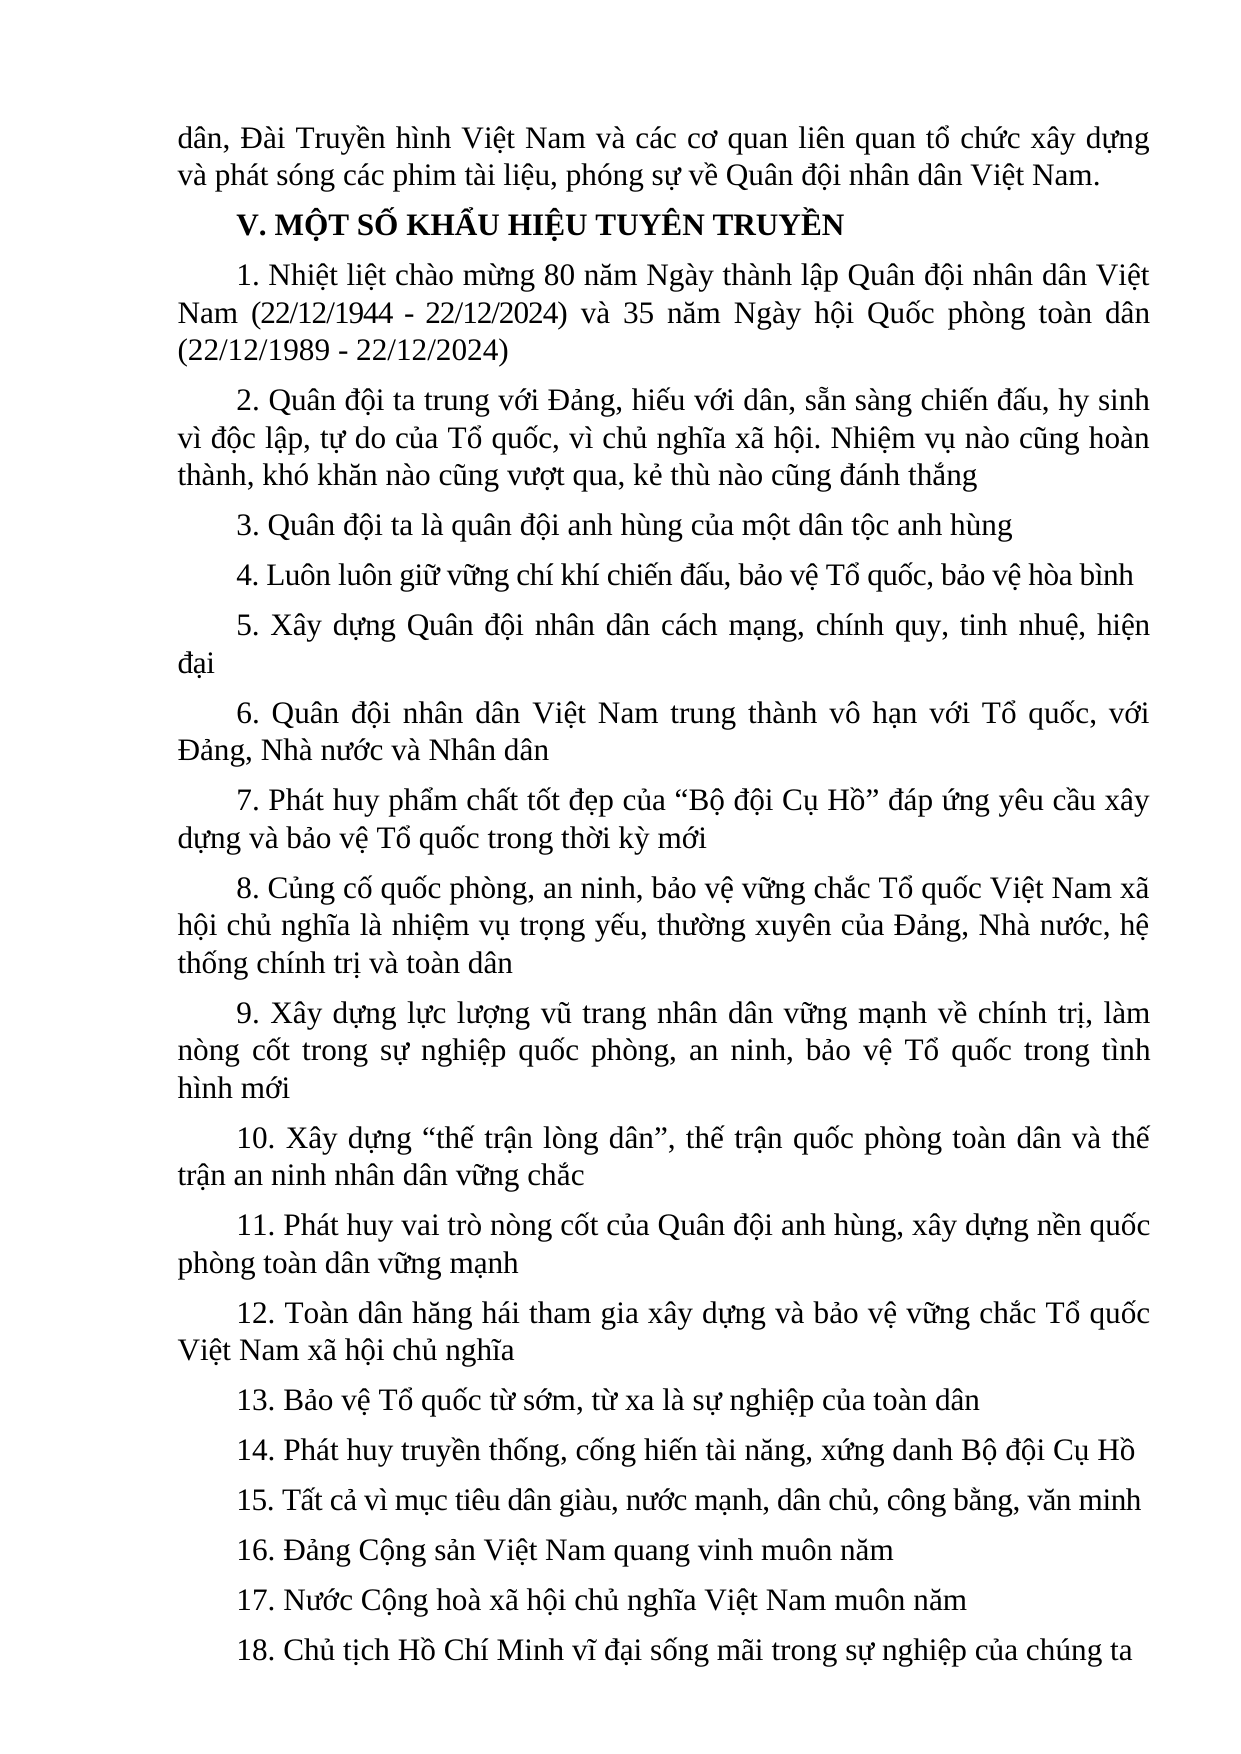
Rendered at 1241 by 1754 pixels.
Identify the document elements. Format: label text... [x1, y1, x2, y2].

text 4. Luôn luôn giữ vững chí khí chiến đấu, bảo vệ Tổ quốc, bảo vệ hòa bình [177, 556, 1152, 593]
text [177, 118, 1152, 193]
text 11. Phát huy vai trò nòng cốt của Quân đội anh hùng, xây dựng nền quốc phòng toàn dân vững mạnh [177, 1206, 1152, 1281]
text 15. Tất cả vì mục tiêu dân giàu, nước mạnh, dân chủ, công bằng, văn minh [177, 1481, 1152, 1518]
text 18. Chủ tịch Hồ Chí Minh vĩ đại sống mãi trong sự nghiệp của chúng ta [177, 1631, 1152, 1668]
text 10. Xây dựng “thế trận lòng dân”, thế trận quốc phòng toàn dân và thế trận an ninh nhân dân vững chắc [177, 1118, 1152, 1193]
text 17. Nước Cộng hoà xã hội chủ nghĩa Việt Nam muôn năm [177, 1581, 1152, 1618]
text 12. Toàn dân hăng hái tham gia xây dựng và bảo vệ vững chắc Tổ quốc Việt Nam xã hội chủ nghĩa [177, 1293, 1152, 1368]
text 9. Xây dựng lực lượng vũ trang nhân dân vững mạnh về chính trị, làm nòng cốt trong sự nghiệp quốc phòng, an ninh, bảo vệ Tổ quốc trong tình hình mới [177, 993, 1152, 1106]
text 2. Quân đội ta trung với Đảng, hiếu với dân, sẵn sàng chiến đấu, hy sinh vì độc lập, tự do của Tổ quốc, vì chủ nghĩa xã hội. Nhiệm vụ nào cũng hoàn thành, khó khăn nào cũng vượt qua, kẻ thù nào cũng đánh thắng [177, 381, 1152, 493]
text 6. Quân đội nhân dân Việt Nam trung thành vô hạn với Tổ quốc, với Đảng, Nhà nước và Nhân dân [177, 693, 1152, 768]
text 5. Xây dựng Quân đội nhân dân cách mạng, chính quy, tinh nhuệ, hiện đại [177, 606, 1152, 681]
text 7. Phát huy phẩm chất tốt đẹp của “Bộ đội Cụ Hồ” đáp ứng yêu cầu xây dựng và bảo vệ Tổ quốc trong thời kỳ mới [177, 781, 1152, 856]
text 16. Đảng Cộng sản Việt Nam quang vinh muôn năm [177, 1531, 1152, 1568]
text 3. Quân đội ta là quân đội anh hùng của một dân tộc anh hùng [177, 506, 1152, 543]
text 8. Củng cố quốc phòng, an ninh, bảo vệ vững chắc Tổ quốc Việt Nam xã hội chủ nghĩa là nhiệm vụ trọng yếu, thường xuyên của Đảng, Nhà nước, hệ thống chính trị và toàn dân [177, 868, 1152, 981]
text 1. Nhiệt liệt chào mừng 80 năm Ngày thành lập Quân đội nhân dân Việt Nam (22/12/1944 - 22/12/2024) và 35 năm Ngày hội Quốc phòng toàn dân (22/12/1989 - 22/12/2024) [177, 256, 1152, 368]
text 14. Phát huy truyền thống, cống hiến tài năng, xứng danh Bộ đội Cụ Hồ [177, 1431, 1152, 1468]
text 13. Bảo vệ Tổ quốc từ sớm, từ xa là sự nghiệp của toàn dân [177, 1381, 1152, 1418]
text V. MỘT SỐ KHẨU HIỆU TUYÊN TRUYỀN [177, 206, 1152, 243]
